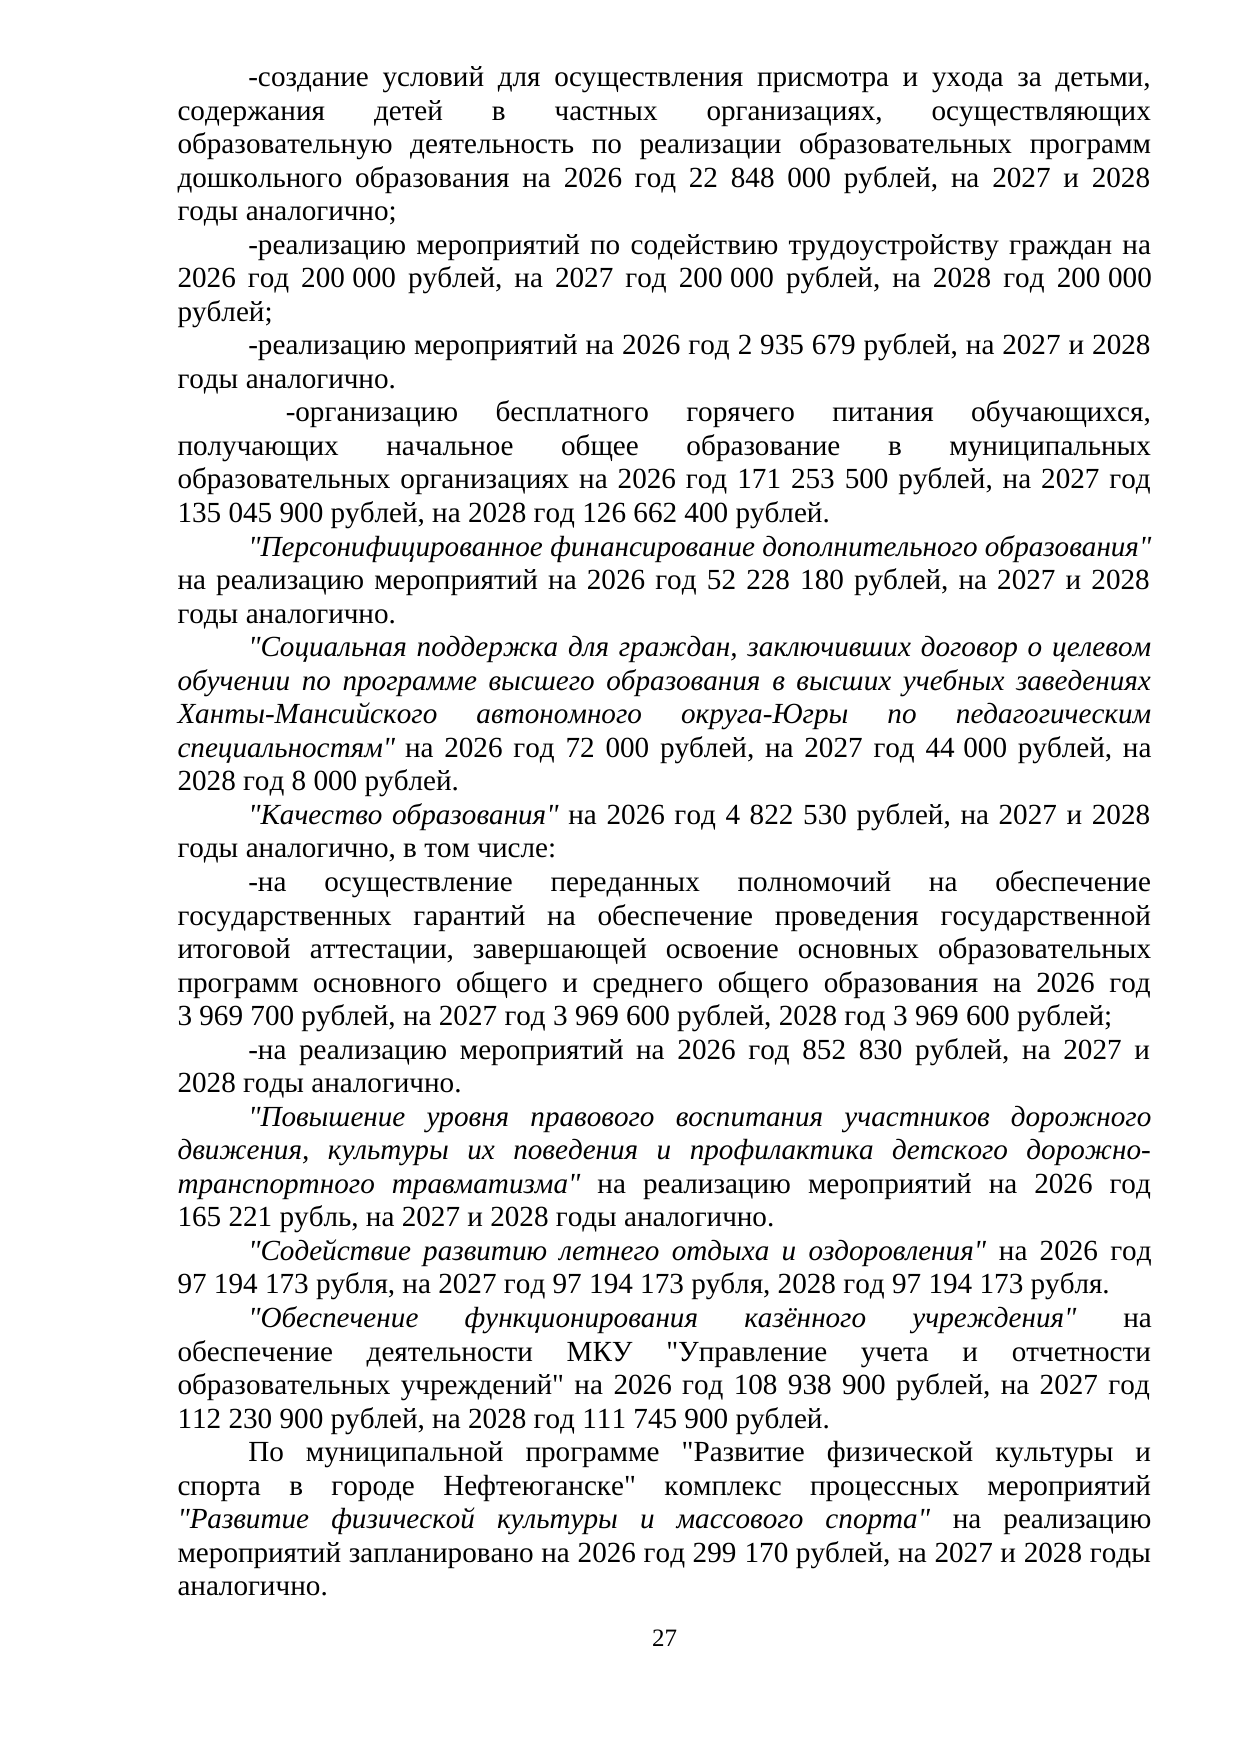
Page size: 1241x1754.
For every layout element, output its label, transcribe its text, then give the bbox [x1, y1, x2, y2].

text -создание условий для осуществления присмотра и ухода за детьми, содержания детей в частных организациях, осуществляющих образовательную деятельность по реализации образовательных программ дошкольного образования на 2026 год 22 848 000 рублей, на 2027 и 2028 годы аналогично; [177, 59, 1152, 227]
text -реализацию мероприятий по содействию трудоустройству граждан на 2026 год 200 000 рублей, на 2027 год 200 000 рублей, на 2028 год 200 000 рублей; [177, 227, 1152, 327]
text "Персонифицированное финансирование дополнительного образования" на реализацию мероприятий на 2026 год 52 228 180 рублей, на 2027 и 2028 годы аналогично. [177, 529, 1152, 629]
text -реализацию мероприятий на 2026 год 2 935 679 рублей, на 2027 и 2028 годы аналогично. [177, 327, 1152, 394]
text -организацию бесплатного горячего питания обучающихся, получающих начальное общее образование в муниципальных образовательных организациях на 2026 год 171 253 500 рублей, на 2027 год 135 045 900 рублей, на 2028 год 126 662 400 рублей. [177, 394, 1152, 529]
text "Обеспечение функционирования казённого учреждения" на обеспечение деятельности МКУ "Управление учета и отчетности образовательных учреждений" на 2026 год 108 938 900 рублей, на 2027 год 112 230 900 рублей, на 2028 год 111 745 900 рублей. [177, 1300, 1152, 1434]
text "Качество образования" на 2026 год 4 822 530 рублей, на 2027 и 2028 годы аналогично, в том числе: [177, 797, 1152, 864]
text "Содействие развитию летнего отдыха и оздоровления" на 2026 год 97 194 173 рубля, на 2027 год 97 194 173 рубля, 2028 год 97 194 173 рубля. [177, 1233, 1152, 1300]
text -на реализацию мероприятий на 2026 год 852 830 рублей, на 2027 и 2028 годы аналогично. [177, 1032, 1152, 1099]
text "Социальная поддержка для граждан, заключивших договор о целевом обучении по программе высшего образования в высших учебных заведениях Ханты-Мансийского автономного округа-Югры по педагогическим специальностям" на 2026 год 72 000 рублей, на 2027 год 44 000 рублей, на 2028 год 8 000 рублей. [177, 629, 1152, 797]
text -на осуществление переданных полномочий на обеспечение государственных гарантий на обеспечение проведения государственной итоговой аттестации, завершающей освоение основных образовательных программ основного общего и среднего общего образования на 2026 год 3 969 700 рублей, на 2027 год 3 969 600 рублей, 2028 год 3 969 600 рублей; [177, 864, 1152, 1032]
text "Повышение уровня правового воспитания участников дорожного движения, культуры их поведения и профилактика детского дорожно-транспортного травматизма" на реализацию мероприятий на 2026 год 165 221 рубль, на 2027 и 2028 годы аналогично. [177, 1099, 1152, 1233]
text По муниципальной программе "Развитие физической культуры и спорта в городе Нефтеюганске" комплекс процессных мероприятий "Развитие физической культуры и массового спорта" на реализацию мероприятий запланировано на 2026 год 299 170 рублей, на 2027 и 2028 годы аналогично. [177, 1434, 1152, 1602]
